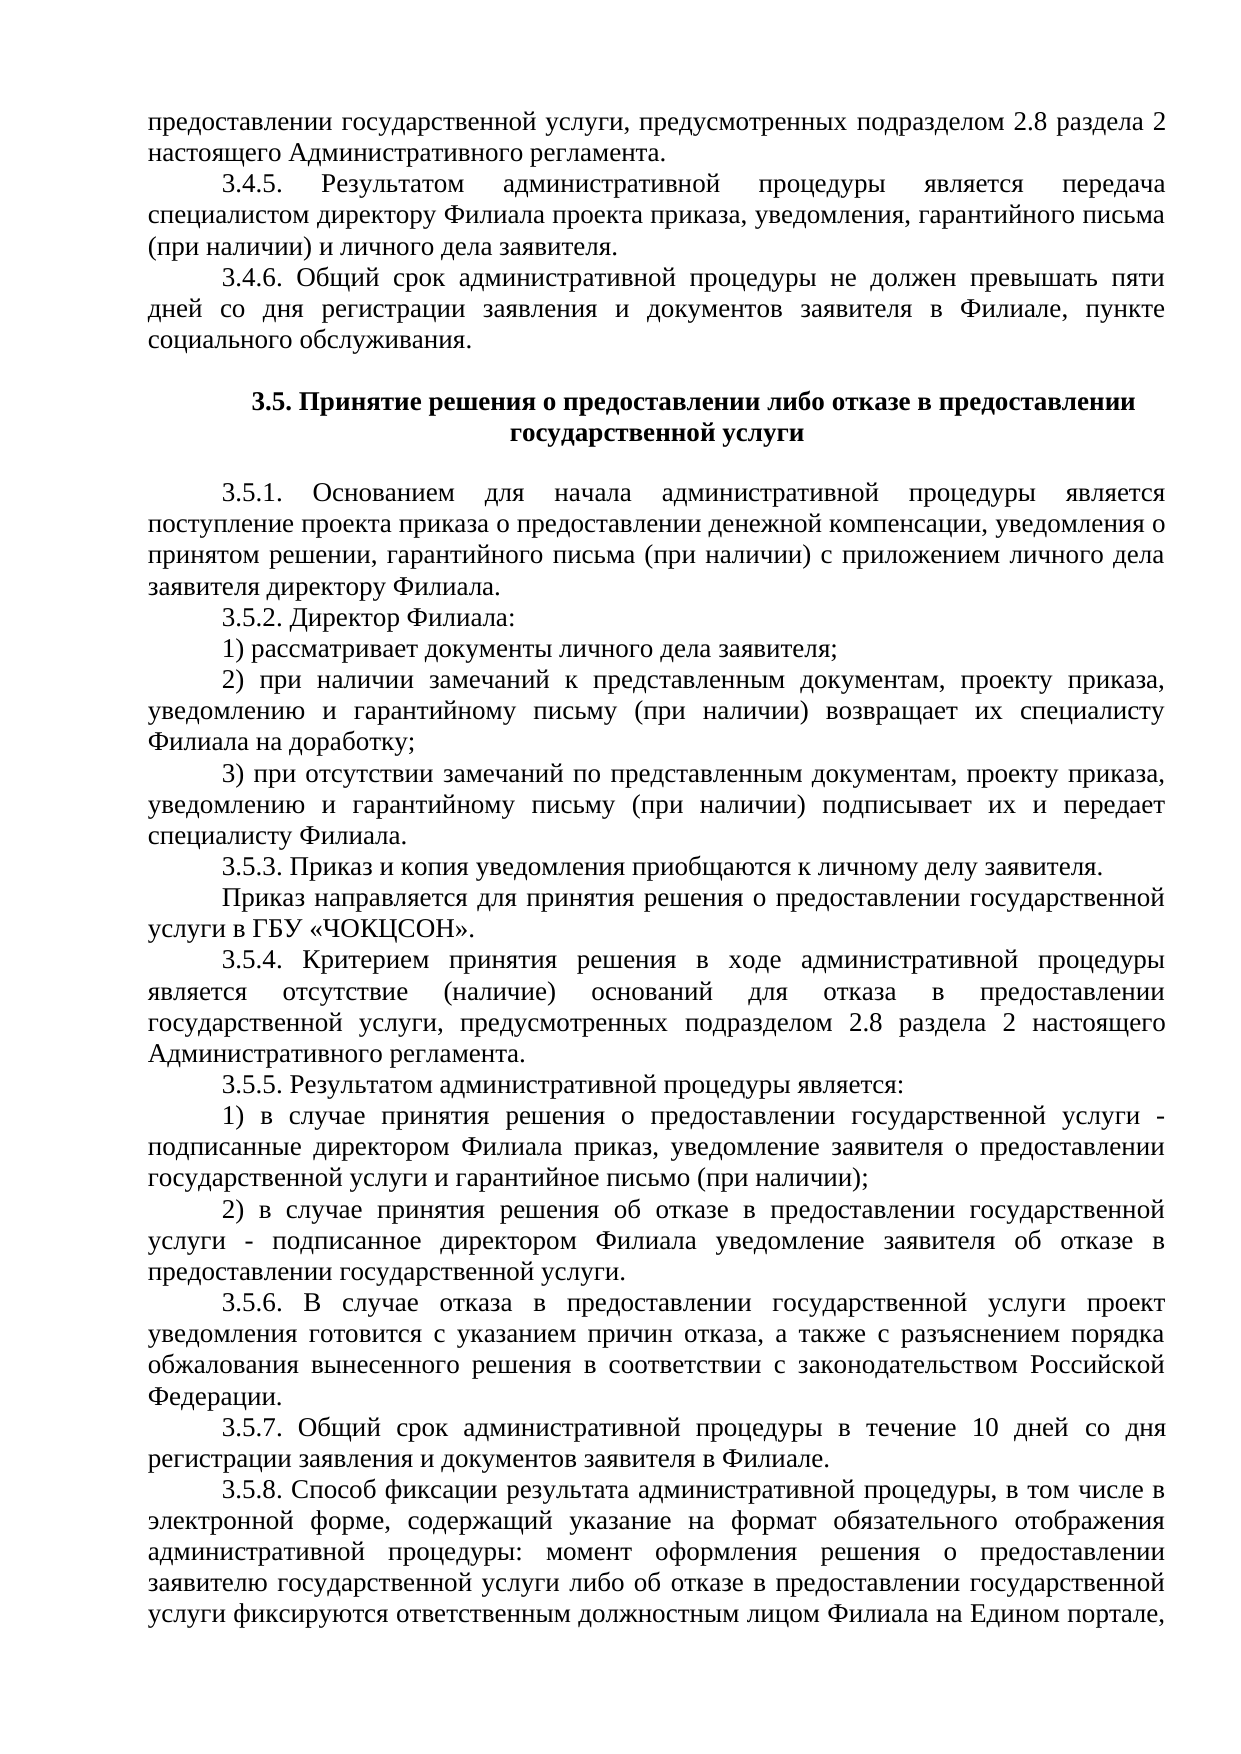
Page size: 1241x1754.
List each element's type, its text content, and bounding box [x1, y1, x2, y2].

text 1) в случае принятия решения о предоставлении государственной услуги - подписанные директором Филиала приказ, уведомление заявителя о предоставлении государственной услуги и гарантийное письмо (при наличии); [148, 1099, 1166, 1193]
text 3.5.5. Результатом административной процедуры является: [148, 1068, 1166, 1099]
text 1) рассматривает документы личного дела заявителя; [148, 632, 1166, 663]
text 3) при отсутствии замечаний по представленным документам, проекту приказа, уведомлению и гарантийному письму (при наличии) подписывает их и передает специалисту Филиала. [148, 757, 1166, 850]
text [148, 1473, 1166, 1629]
text 3.5.4. Критерием принятия решения в ходе административной процедуры является отсутствие (наличие) оснований для отказа в предоставлении государственной услуги, предусмотренных подразделом 2.8 раздела 2 настоящего Административного регламента. [148, 943, 1166, 1068]
text 3.4.6. Общий срок административной процедуры не должен превышать пяти дней со дня регистрации заявления и документов заявителя в Филиале, пункте социального обслуживания. [148, 261, 1166, 354]
text 3.5.3. Приказ и копия уведомления приобщаются к личному делу заявителя. [148, 850, 1166, 881]
text 3.5.7. Общий срок административной процедуры в течение 10 дней со дня регистрации заявления и документов заявителя в Филиале. [148, 1411, 1166, 1473]
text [148, 105, 1166, 167]
text Приказ направляется для принятия решения о предоставлении государственной услуги в ГБУ «ЧОКЦСОН». [148, 881, 1166, 943]
text 2) в случае принятия решения об отказе в предоставлении государственной услуги - подписанное директором Филиала уведомление заявителя об отказе в предоставлении государственной услуги. [148, 1193, 1166, 1286]
text 3.5.6. В случае отказа в предоставлении государственной услуги проект уведомления готовится с указанием причин отказа, а также с разъяснением порядка обжалования вынесенного решения в соответствии с законодательством Российской Федерации. [148, 1286, 1166, 1411]
text 3.5. Принятие решения о предоставлении либо отказе в предоставлении государственной услуги [148, 385, 1166, 448]
text 2) при наличии замечаний к представленным документам, проекту приказа, уведомлению и гарантийному письму (при наличии) возвращает их специалисту Филиала на доработку; [148, 663, 1166, 757]
text 3.5.2. Директор Филиала: [148, 601, 1166, 632]
text 3.5.1. Основанием для начала административной процедуры является поступление проекта приказа о предоставлении денежной компенсации, уведомления о принятом решении, гарантийного письма (при наличии) с приложением личного дела заявителя директору Филиала. [148, 476, 1166, 601]
text 3.4.5. Результатом административной процедуры является передача специалистом директору Филиала проекта приказа, уведомления, гарантийного письма (при наличии) и личного дела заявителя. [148, 167, 1166, 261]
